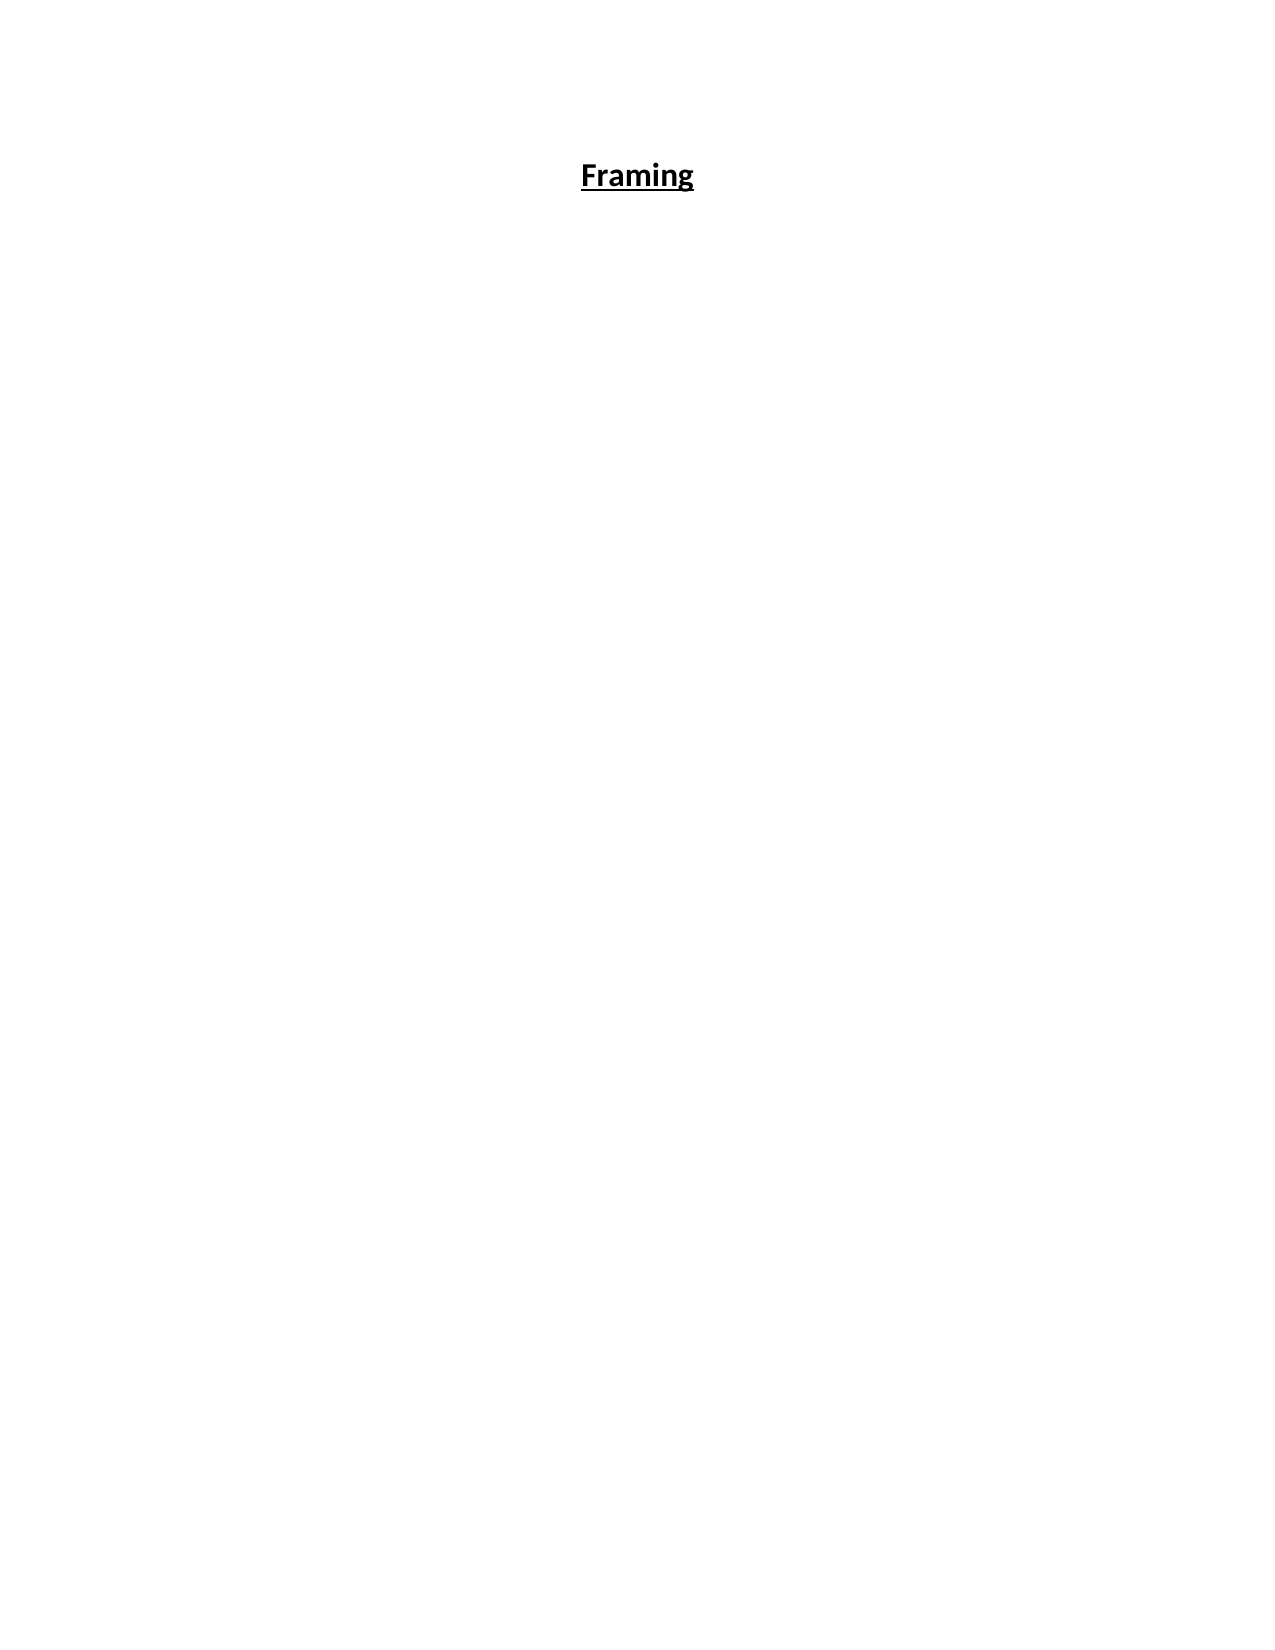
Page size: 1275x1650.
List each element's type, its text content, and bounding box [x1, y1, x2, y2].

subtitle Framing [150, 154, 1125, 195]
